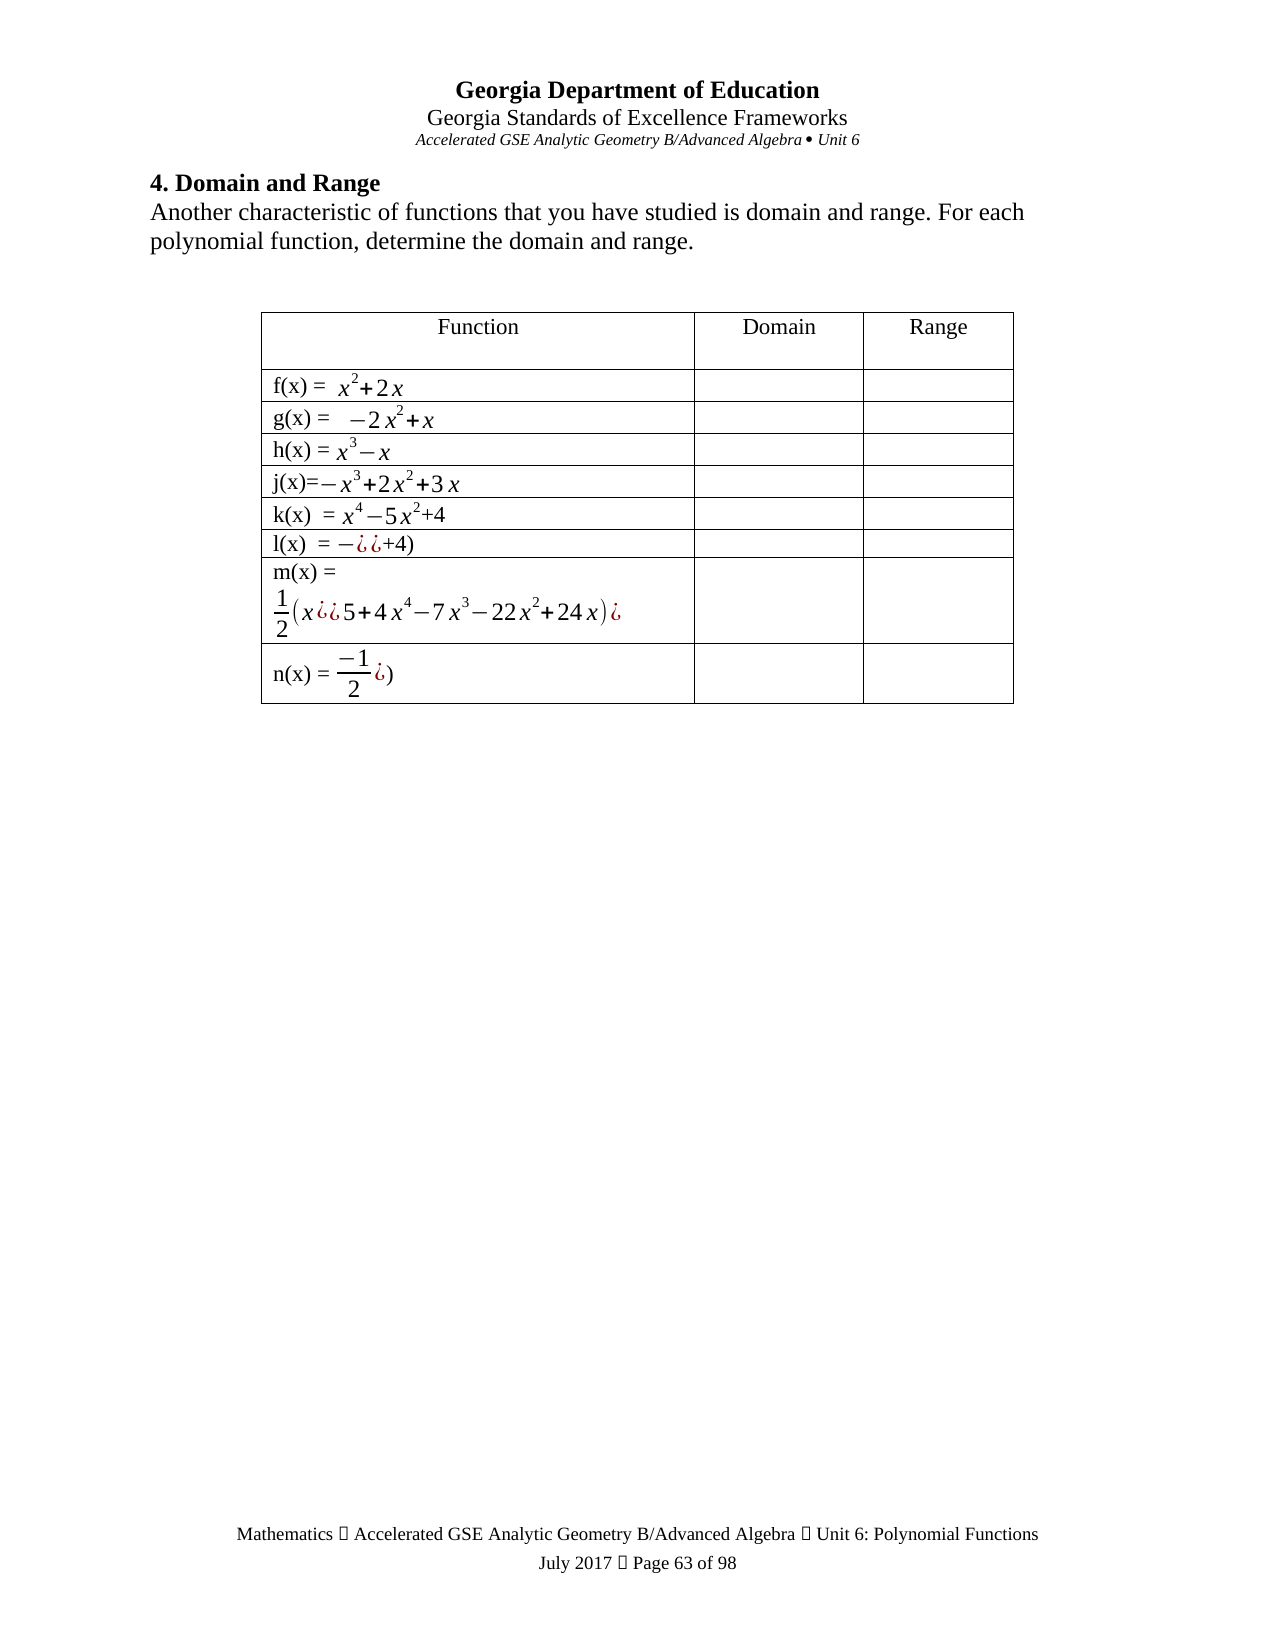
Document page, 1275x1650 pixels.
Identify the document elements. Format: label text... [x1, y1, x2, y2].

table_cell [695, 434, 863, 465]
table_cell [695, 558, 863, 643]
text 4. Domain and Range [150, 168, 1125, 197]
table_header Range [864, 313, 1013, 368]
table_cell [695, 644, 863, 703]
table_cell k(x) = +4 [262, 498, 694, 529]
table_cell [864, 530, 1013, 557]
table_cell j(x)= [262, 466, 694, 497]
table_header Domain [695, 313, 863, 368]
table_cell [864, 402, 1013, 433]
table_cell h(x) = [262, 434, 694, 465]
table_header Function [262, 313, 694, 368]
table_cell n(x) = ) [262, 644, 694, 703]
table_cell [864, 558, 1013, 643]
table_cell [695, 498, 863, 529]
table_cell [695, 402, 863, 433]
table_cell [864, 498, 1013, 529]
table_cell l(x) = +4) [262, 530, 694, 557]
text Another characteristic of functions that you have studied is domain and range. For each polynomial function, determine the domain and range. [150, 197, 1125, 255]
table_cell m(x) = [262, 558, 694, 643]
table_cell g(x) = [262, 402, 694, 433]
table_cell f(x) = [262, 370, 694, 401]
table_cell [695, 370, 863, 401]
table_cell [695, 466, 863, 497]
table_cell [864, 434, 1013, 465]
table_cell [864, 370, 1013, 401]
table_cell [864, 466, 1013, 497]
table_cell [695, 530, 863, 557]
table_cell [864, 644, 1013, 703]
